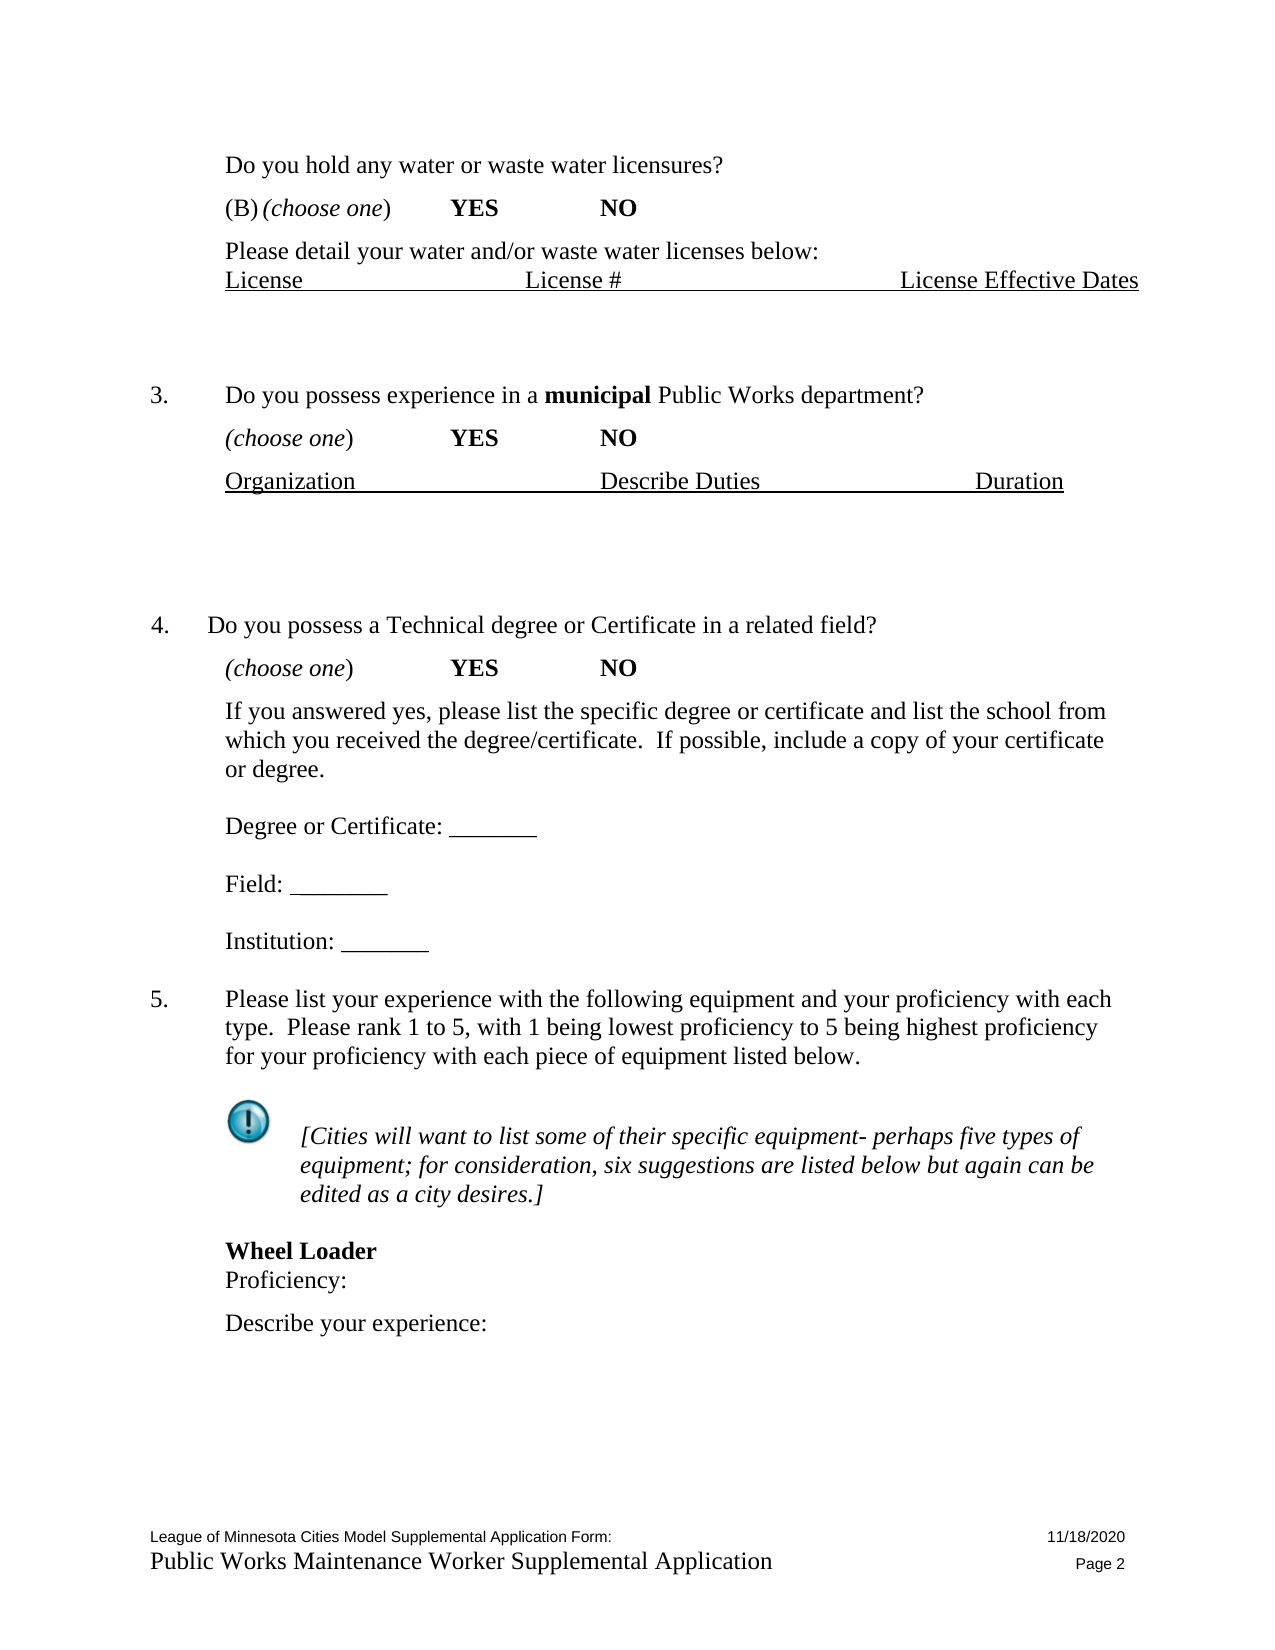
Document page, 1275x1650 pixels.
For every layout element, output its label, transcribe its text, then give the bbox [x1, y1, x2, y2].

list Do you possess a Technical degree or Certificate in a related field? [151, 610, 1125, 639]
text If you answered yes, please list the specific degree or certificate and list the school from which you received the degree/certificate. If possible, include a copy of your certificate or degree. [225, 696, 1125, 782]
text Please detail your water and/or waste water licenses below: [225, 236, 1200, 265]
text (choose one) YES NO [207, 653, 1125, 682]
text License License # License Effective Dates [150, 265, 1125, 294]
text Degree or Certificate: _______ [206, 811, 1125, 840]
list Do you possess experience in a municipal Public Works department? (choose one) YES NO [150, 380, 1200, 452]
text [Cities will want to list some of their specific equipment- perhaps five types of equipment; for consideration, six suggestions are listed below but again can be edited as a city desires.] [225, 1099, 1125, 1208]
text Institution: _______ [206, 926, 1125, 955]
text Describe your experience: [225, 1308, 1125, 1337]
text Field: _______ [206, 869, 1125, 897]
list (choose one) YES NO [225, 193, 1125, 222]
text Proficiency: [225, 1265, 1125, 1294]
picture [225, 1098, 272, 1145]
text Wheel Loader [225, 1236, 1125, 1265]
text Do you hold any water or waste water licensures? [150, 150, 1125, 179]
text Organization Describe Duties Duration [150, 466, 1125, 495]
list Please list your experience with the following equipment and your proficiency with each type. Please rank 1 to 5, with 1 being lowest proficiency to 5 being highest proficiency for your proficiency with each piece of equipment listed below. [150, 984, 1125, 1070]
